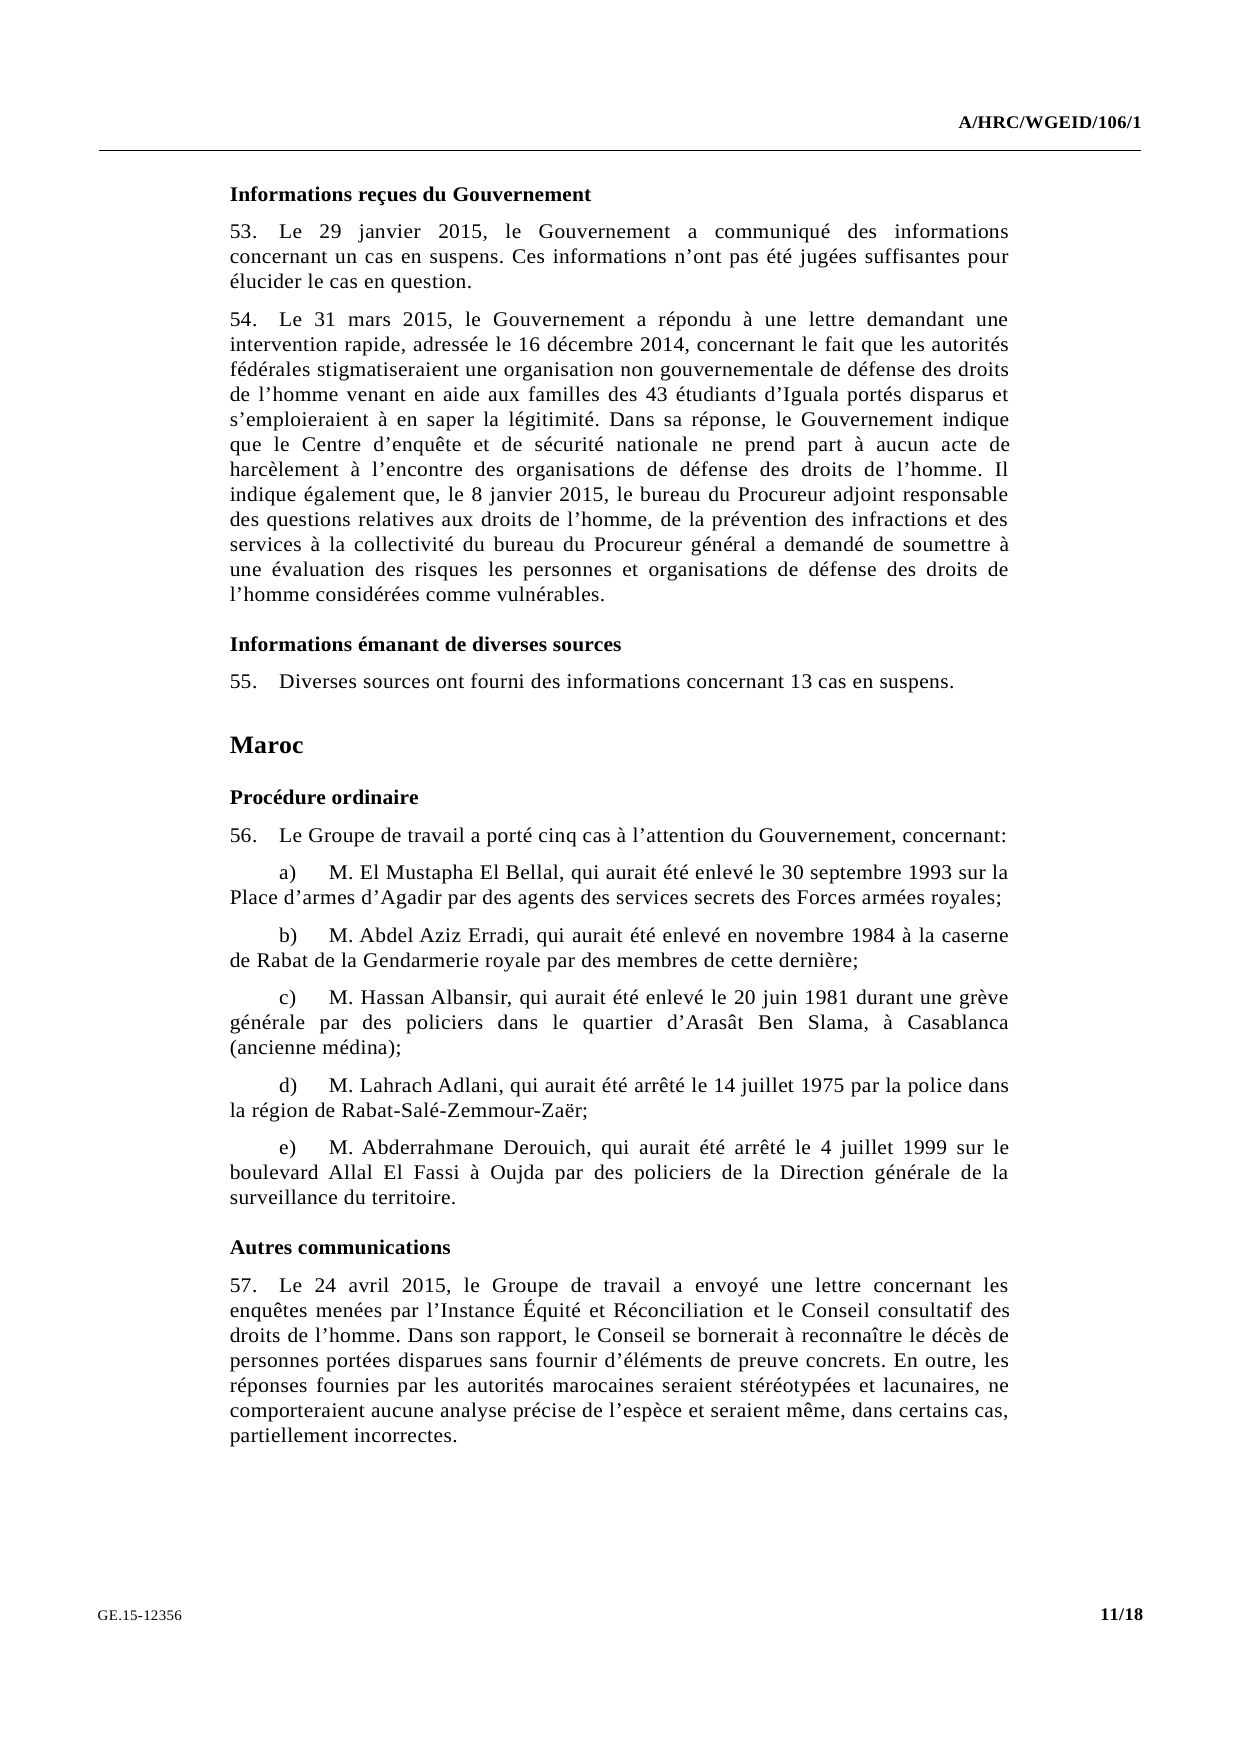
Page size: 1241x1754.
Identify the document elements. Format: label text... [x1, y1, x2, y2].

list Le Groupe de travail a porté cinq cas à l’attention du Gouvernement, concernant: [229, 822, 1011, 847]
text d) M. Lahrach Adlani, qui aurait été arrêté le 14 juillet 1975 par la police dans la région de Rabat-Salé-Zemmour-Zaër; [229, 1072, 1011, 1122]
text e) M. Abderrahmane Derouich, qui aurait été arrêté le 4 juillet 1999 sur le boulevard Allal El Fassi à Oujda par des policiers de la Direction générale de la surveillance du territoire. [229, 1134, 1011, 1209]
list Le 29 janvier 2015, le Gouvernement a communiqué des informations concernant un cas en suspens. Ces informations n’ont pas été jugées suffisantes pour élucider le cas en question. [229, 219, 1011, 294]
text a) M. El Mustapha El Bellal, qui aurait été enlevé le 30 septembre 1993 sur la Place d’armes d’Agadir par des agents des services secrets des Forces armées royales; [229, 859, 1011, 909]
list Le 31 mars 2015, le Gouvernement a répondu à une lettre demandant une intervention rapide, adressée le 16 décembre 2014, concernant le fait que les autorités fédérales stigmatiseraient une organisation non gouvernementale de défense des droits de l’homme venant en aide aux familles des 43 étudiants d’Iguala portés disparus et s’emploieraient à en saper la légitimité. Dans sa réponse, le Gouvernement indique que le Centre d’enquête et de sécurité nationale ne prend part à aucun acte de harcèlement à l’encontre des organisations de défense des droits de l’homme. Il indique également que, le 8 janvier 2015, le bureau du Procureur adjoint responsable des questions relatives aux droits de l’homme, de la prévention des infractions et des services à la collectivité du bureau du Procureur général a demandé de soumettre à une évaluation des risques les personnes et organisations de défense des droits de l’homme considérées comme vulnérables. [229, 306, 1011, 606]
text Autres communications [97, 1234, 1011, 1259]
text b) M. Abdel Aziz Erradi, qui aurait été enlevé en novembre 1984 à la caserne de Rabat de la Gendarmerie royale par des membres de cette dernière; [229, 922, 1011, 972]
text Procédure ordinaire [97, 784, 1011, 809]
text c) M. Hassan Albansir, qui aurait été enlevé le 20 juin 1981 durant une grève générale par des policiers dans le quartier d’Arasât Ben Slama, à Casablanca (ancienne médina); [229, 984, 1011, 1059]
text Maroc [97, 731, 1011, 759]
list Le 24 avril 2015, le Groupe de travail a envoyé une lettre concernant les enquêtes menées par l’Instance Équité et Réconciliation et le Conseil consultatif des droits de l’homme. Dans son rapport, le Conseil se bornerait à reconnaître le décès de personnes portées disparues sans fournir d’éléments de preuve concrets. En outre, les réponses fournies par les autorités marocaines seraient stéréotypées et lacunaires, ne comporteraient aucune analyse précise de l’espèce et seraient même, dans certains cas, partiellement incorrectes. [229, 1272, 1011, 1447]
list Diverses sources ont fourni des informations concernant 13 cas en suspens. [229, 669, 1011, 694]
text Informations reçues du Gouvernement [97, 181, 1011, 206]
text Informations émanant de diverses sources [97, 631, 1011, 656]
